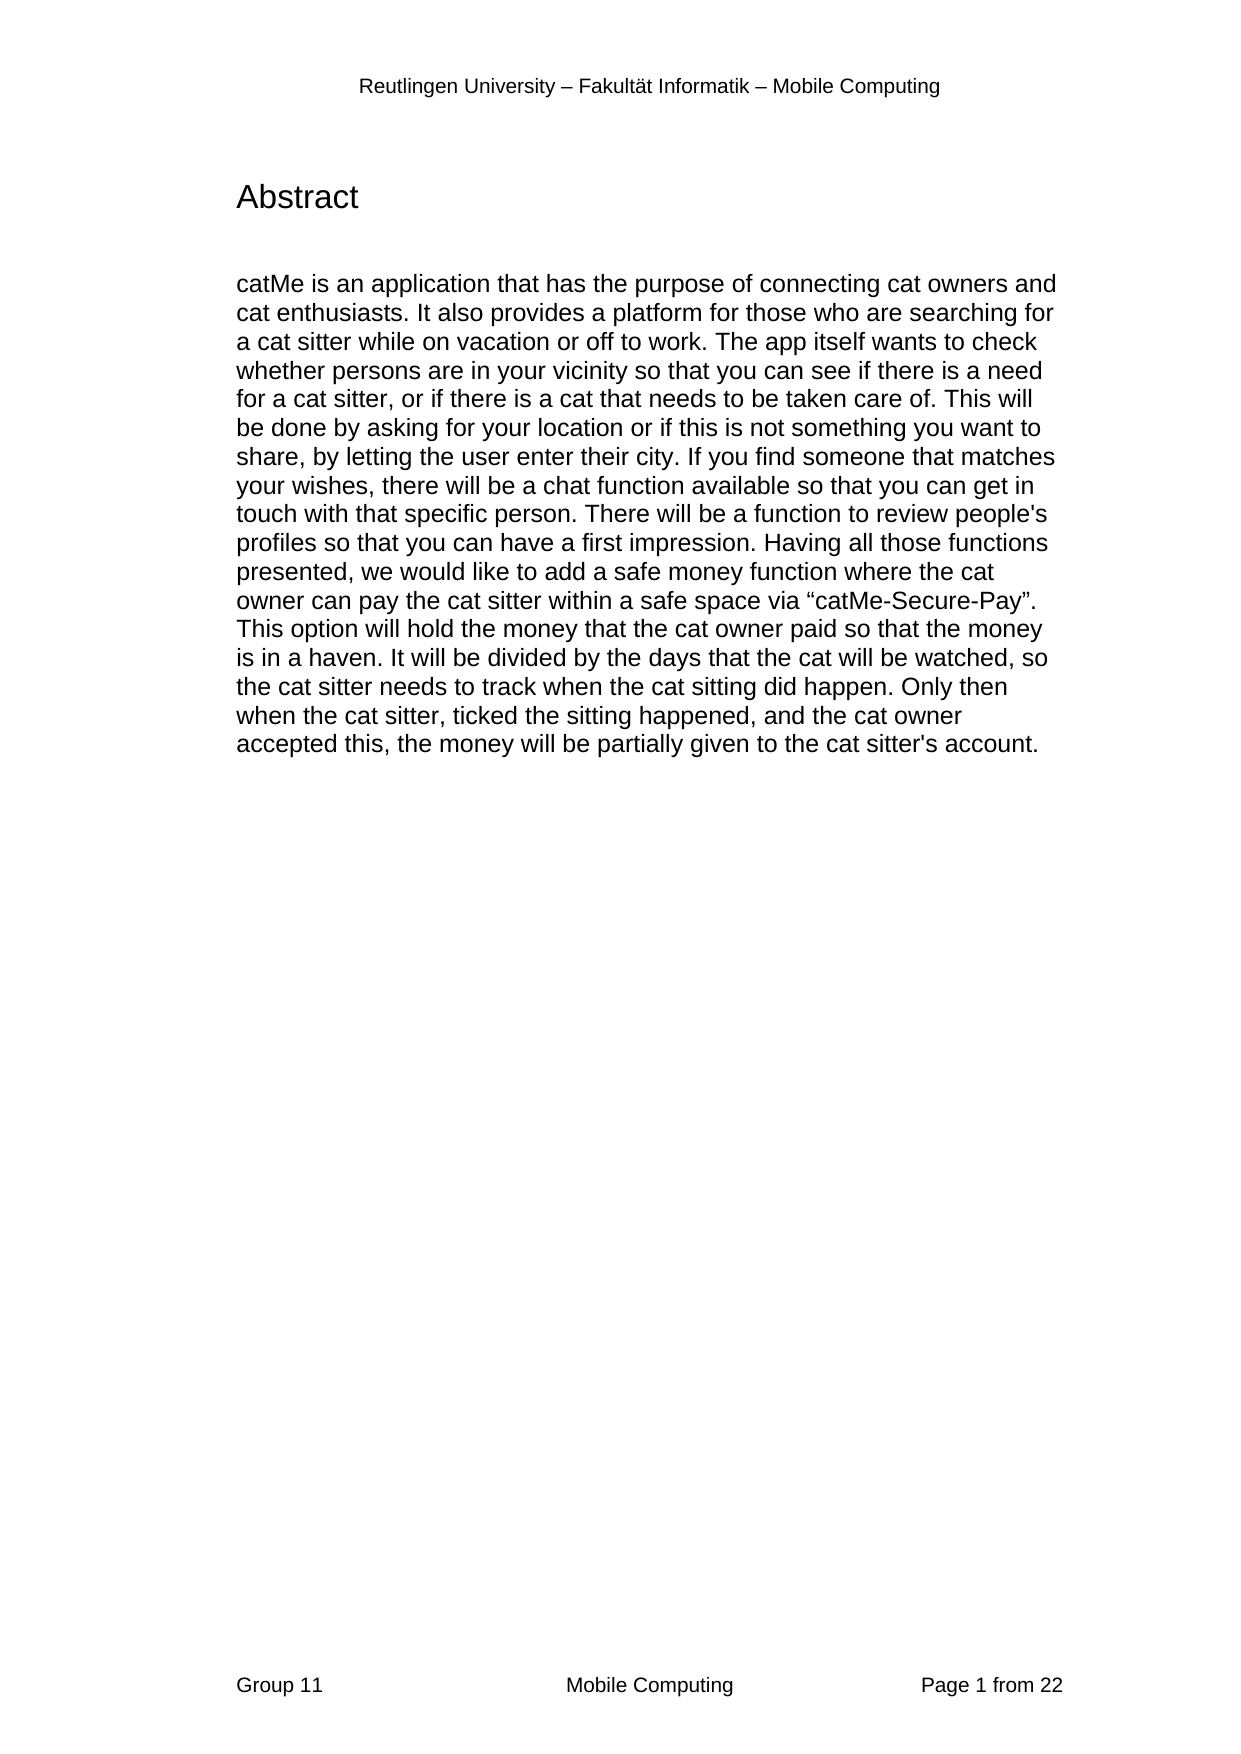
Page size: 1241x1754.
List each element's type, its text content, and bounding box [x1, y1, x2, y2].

text catMe is an application that has the purpose of connecting cat owners and cat enthusiasts. It also provides a platform for those who are searching for a cat sitter while on vacation or off to work. The app itself wants to check whether persons are in your vicinity so that you can see if there is a need for a cat sitter, or if there is a cat that needs to be taken care of. This will be done by asking for your location or if this is not something you want to share, by letting the user enter their city. If you find someone that matches your wishes, there will be a chat function available so that you can get in touch with that specific person. There will be a function to review people's profiles so that you can have a first impression. Having all those functions presented, we would like to add a safe money function where the cat owner can pay the cat sitter within a safe space via “catMe-Secure-Pay”. This option will hold the money that the cat owner paid so that the money is in a haven. It will be divided by the days that the cat will be watched, so the cat sitter needs to track when the cat sitting did happen. Only then when the cat sitter, ticked the sitting happened, and the cat owner accepted this, the money will be partially given to the cat sitter's account. [236, 269, 1063, 758]
text Abstract [236, 177, 1063, 216]
